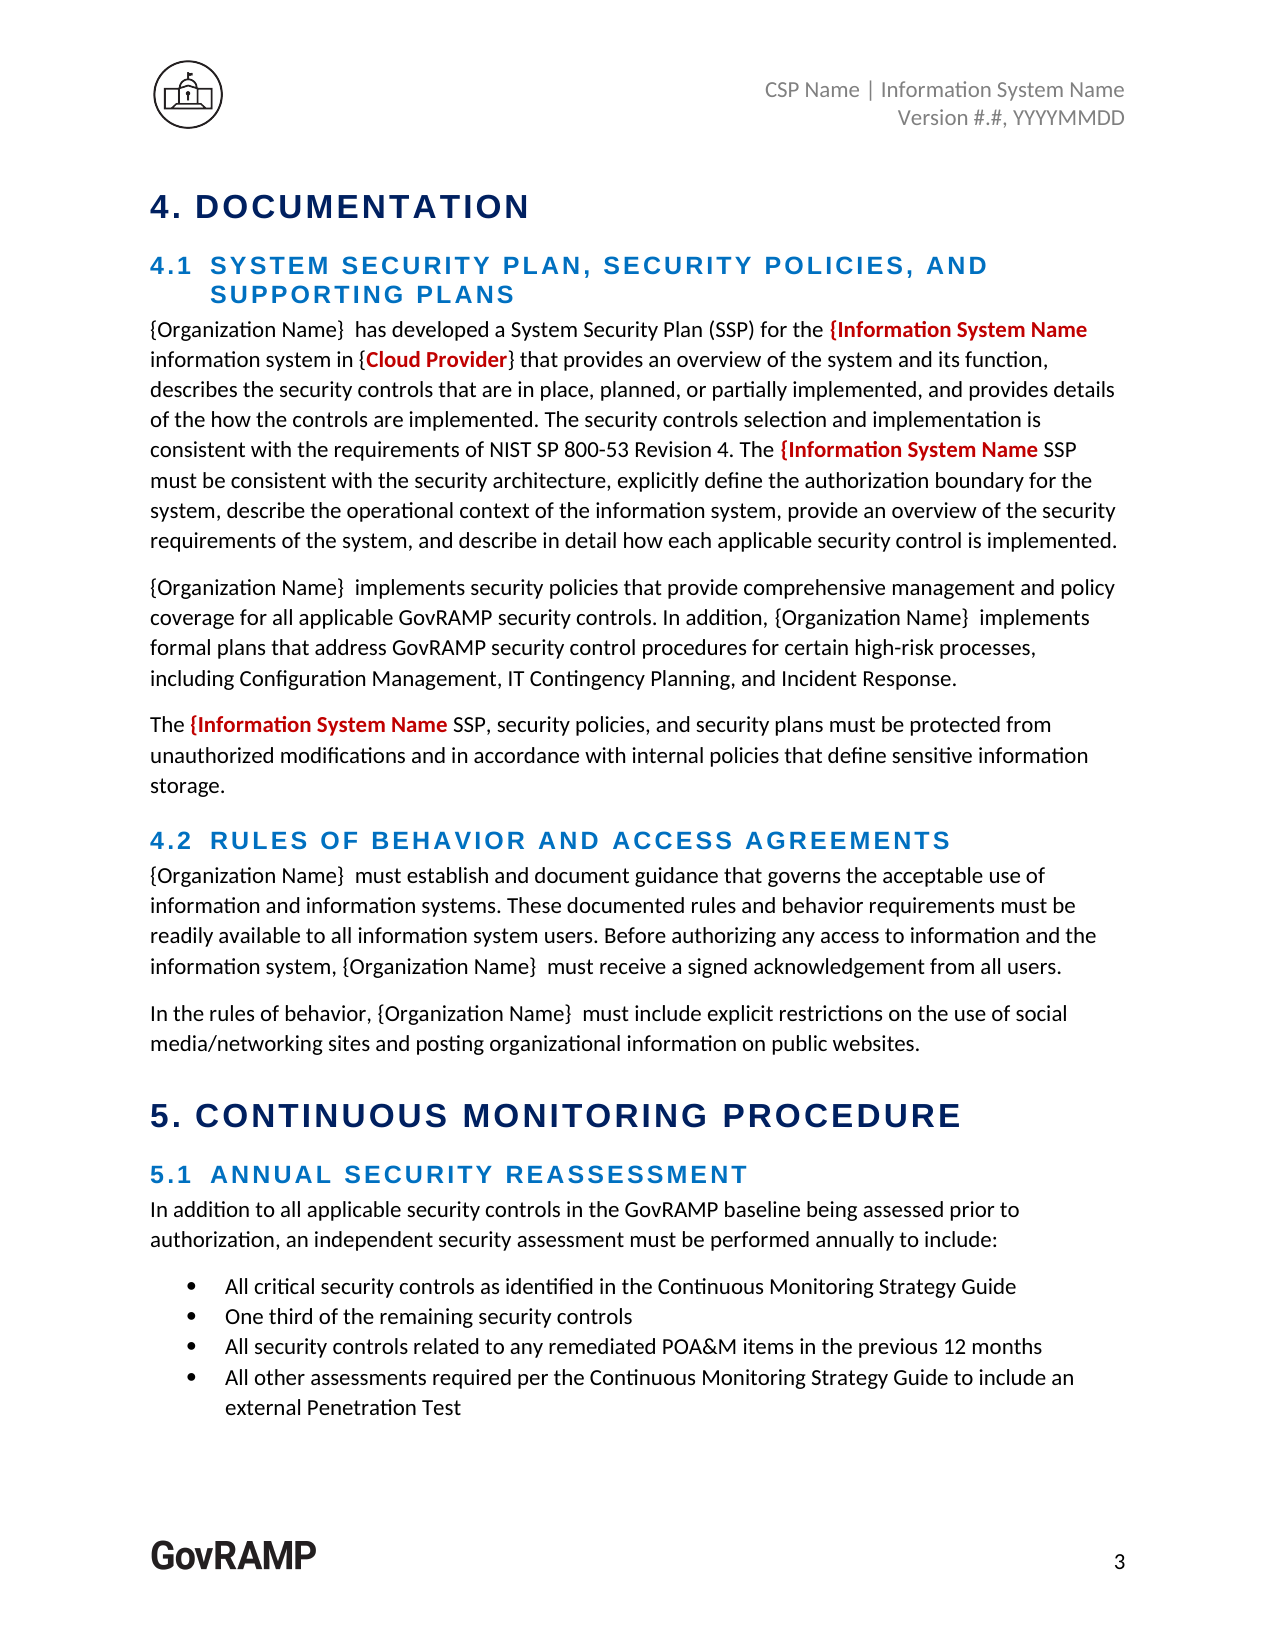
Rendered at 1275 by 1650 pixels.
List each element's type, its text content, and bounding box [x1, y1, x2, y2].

text In the rules of behavior, {Organization Name} must include explicit restrictions on the use of social media/networking sites and posting organizational information on public websites. [150, 999, 1125, 1057]
subtitle Documentation [150, 187, 1125, 226]
list All other assessments required per the Continuous Monitoring Strategy Guide to include an external Penetration Test [187, 1363, 1125, 1421]
text The {Information System Name SSP, security policies, and security plans must be protected from unauthorized modifications and in accordance with internal policies that define sensitive information storage. [150, 711, 1125, 799]
text {Organization Name} implements security policies that provide comprehensive management and policy coverage for all applicable GovRAMP security controls. In addition, {Organization Name} implements formal plans that address GovRAMP security control procedures for certain high-risk processes, including Configuration Management, IT Contingency Planning, and Incident Response. [150, 573, 1125, 692]
list All critical security controls as identified in the Continuous Monitoring Strategy Guide [187, 1272, 1125, 1300]
text {Organization Name} must establish and document guidance that governs the acceptable use of information and information systems. These documented rules and behavior requirements must be readily available to all information system users. Before authorizing any access to information and the information system, {Organization Name} must receive a signed acknowledgement from all users. [150, 861, 1125, 980]
list All security controls related to any remediated POA&M items in the previous 12 months [187, 1332, 1125, 1361]
subtitle Continuous Monitoring Procedure [150, 1097, 1125, 1135]
subtitle Annual Security Reassessment [150, 1160, 1125, 1189]
subtitle Rules of Behavior and Access Agreements [150, 826, 1125, 855]
picture [150, 1538, 318, 1572]
text In addition to all applicable security controls in the GovRAMP baseline being assessed prior to authorization, an independent security assessment must be performed annually to include: [150, 1195, 1125, 1253]
picture [150, 56, 227, 133]
subtitle System Security Plan, Security Policies, and Supporting Plans [150, 251, 1125, 308]
text {Organization Name} has developed a System Security Plan (SSP) for the {Information System Name information system in {Cloud Provider} that provides an overview of the system and its function, describes the security controls that are in place, planned, or partially implemented, and provides details of the how the controls are implemented. The security controls selection and implementation is consistent with the requirements of NIST SP 800-53 Revision 4. The {Information System Name SSP must be consistent with the security architecture, explicitly define the authorization boundary for the system, describe the operational context of the information system, provide an overview of the security requirements of the system, and describe in detail how each applicable security control is implemented. [150, 315, 1125, 554]
list One third of the remaining security controls [187, 1302, 1125, 1330]
